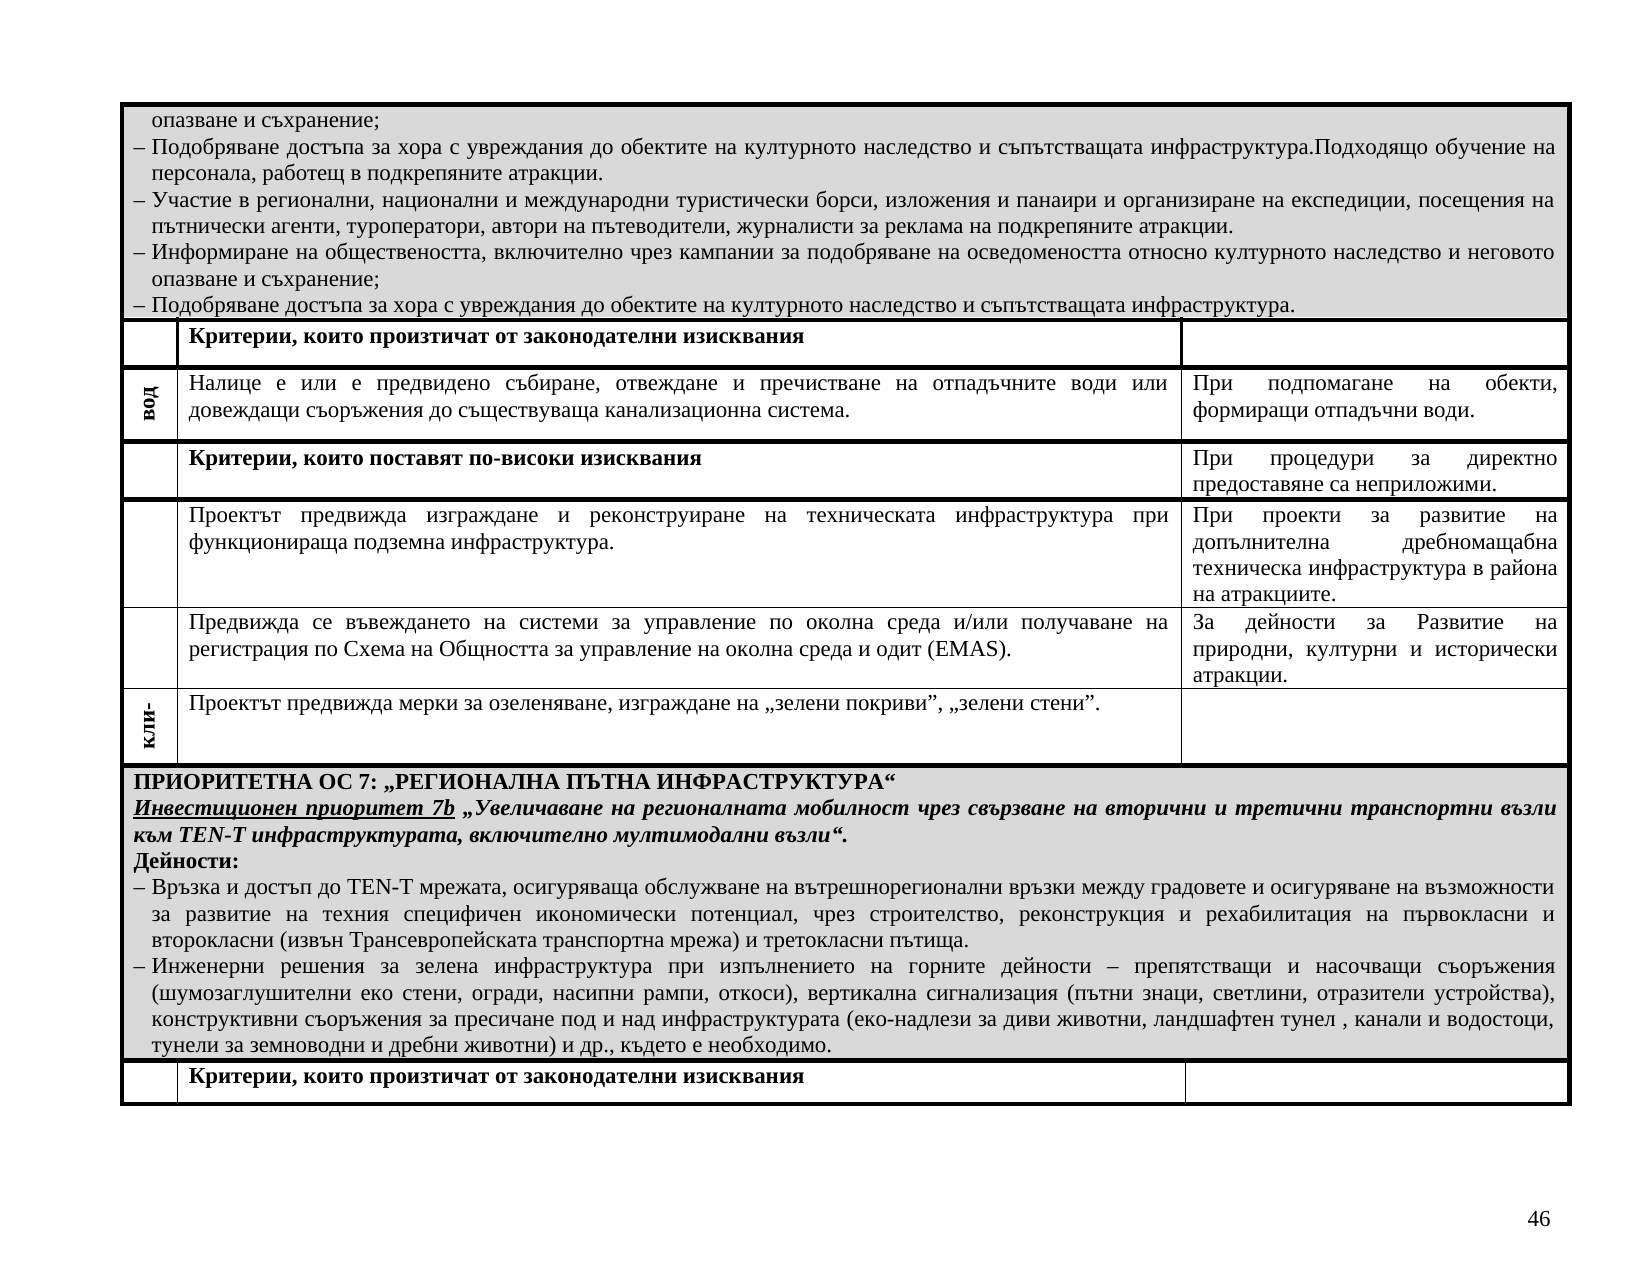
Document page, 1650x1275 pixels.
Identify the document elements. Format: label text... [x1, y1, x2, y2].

table_cell води [124, 370, 177, 439]
table_cell Критерии, които произтичат от законодателни изисквания [178, 1063, 1185, 1101]
table_cell [124, 322, 176, 365]
table_cell [124, 608, 177, 687]
table_cell При подпомагане на обекти, формиращи отпадъчни води. [1182, 370, 1567, 439]
table_cell [1186, 1063, 1567, 1101]
table_cell [124, 502, 177, 607]
table_cell При проекти за развитие на допълнителна дребномащабна техническа инфраструктура в района на атракциите. [1182, 502, 1567, 607]
table_cell [1182, 689, 1567, 763]
table_cell [124, 1063, 177, 1101]
table_cell ПРИОРИТЕТНА ОС 7: „РЕГИОНАЛНА ПЪТНА ИНФРАСТРУКТУРА“ Инвестиционен приоритет 7b „Увеличаване на регионалната мобилност чрез свързване на вторични и третични транспортни възли към ТЕN-Т инфраструктурата, включително мултимодални възли“. Дейности: Връзка и достъп до TEN-T мрежата, осигуряваща обслужване на вътрешнорегионални връзки между градовете и осигуряване на възможности за развитие на техния специфичен икономически потенциал, чрез строителство, реконструкция и рехабилитация на първокласни и второкласни (извън Трансевропейската транспортна мрежа) и третокласни пътища. Инженерни решения за зелена инфраструктура при изпълнението на горните дейности – препятстващи и насочващи съоръжения (шумозаглушителни еко стени, огради, насипни рампи, откоси), вертикална сигнализация (пътни знаци, светлини, отразители устройства), конструктивни съоръжения за пресичане под и над инфраструктурата (еко-надлези за диви животни, ландшафтен тунел , канали и водостоци, тунели за земноводни и дребни животни) и др., където е необходимо. [124, 768, 1567, 1058]
table_cell При процедури за директно предоставяне са неприложими. [1182, 444, 1567, 497]
table_cell Критерии, които поставят по-високи изисквания [178, 444, 1181, 497]
table_cell [124, 444, 177, 497]
table_cell За дейности за Развитие на природни, културни и исторически атракции. [1182, 608, 1567, 687]
table_cell Критерии, които произтичат от законодателни изисквания [179, 322, 1180, 365]
table_cell Предвижда се въвеждането на системи за управление по околна среда и/или получаване на регистрация по Схема на Общността за управление на околна среда и одит (EMAS). [178, 608, 1181, 687]
table_cell Проектът предвижда мерки за озеленяване, изграждане на „зелени покриви”, „зелени стени”. [178, 689, 1181, 763]
table_cell [1183, 322, 1567, 365]
table_cell Проектът предвижда изграждане и реконструиране на техническата инфраструктура при функционираща подземна инфраструктура. [178, 502, 1181, 607]
table_cell кли-мат [124, 689, 177, 763]
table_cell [124, 107, 1567, 317]
table_cell Налице е или е предвидено събиране, отвеждане и пречистване на отпадъчните води или довеждащи съоръжения до съществуваща канализационна система. [178, 370, 1181, 439]
